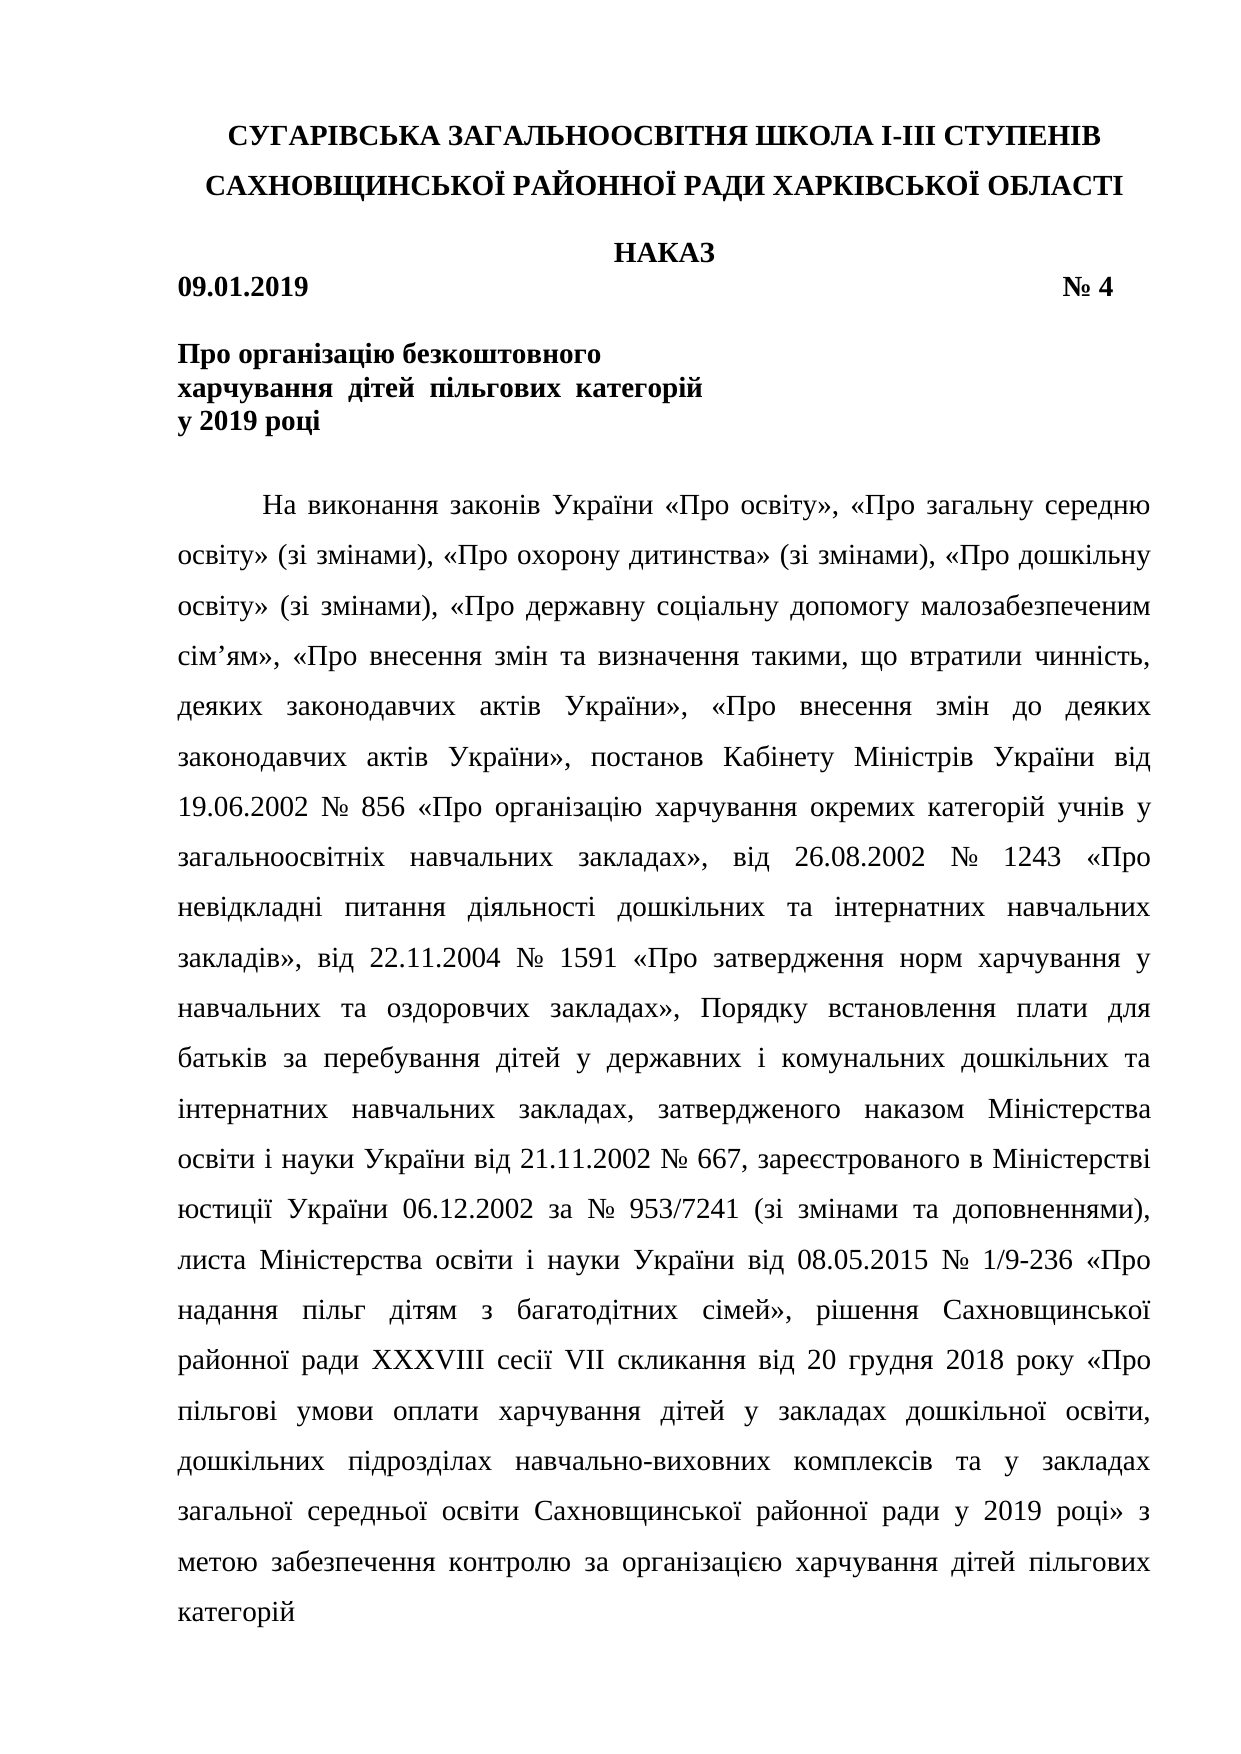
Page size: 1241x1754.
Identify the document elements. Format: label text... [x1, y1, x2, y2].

text НАКАЗ [177, 236, 1152, 269]
text у 2019 році [177, 403, 1152, 437]
text Про організацію безкоштовного [177, 336, 1152, 370]
text харчування дітей пільгових категорій [177, 370, 1152, 403]
text СУГАРІВСЬКА ЗАГАЛЬНООСВІТНЯ ШКОЛА І-ІІІ СТУПЕНІВ [177, 118, 1152, 152]
text На виконання законів України «Про освіту», «Про загальну середню освіту» (зі змінами), «Про охорону дитинства» (зі змінами), «Про дошкільну освіту» (зі змінами), «Про державну соціальну допомогу малозабезпеченим сім’ям», «Про внесення змін та визначення такими, що втратили чинність, деяких законодавчих актів України», «Про внесення змін до деяких законодавчих актів України», постанов Кабінету Міністрів України від 19.06.2002 № 856 «Про організацію харчування окремих категорій учнів у загальноосвітніх навчальних закладах», від 26.08.2002 № 1243 «Про невідкладні питання діяльності дошкільних та інтернатних навчальних закладів», від 22.11.2004 № 1591 «Про затвердження норм харчування у навчальних та оздоровчих закладах», Порядку встановлення плати для батьків за перебування дітей у державних і комунальних дошкільних та інтернатних навчальних закладах, затвердженого наказом Міністерства освіти і науки України від 21.11.2002 № 667, зареєстрованого в Міністерстві юстиції України 06.12.2002 за № 953/7241 (зі змінами та доповненнями), листа Міністерства освіти і науки України від 08.05.2015 № 1/9-236 «Про надання пільг дітям з багатодітних сімей», рішення Сахновщинської районної ради XХХVІІІ сесії VII скликання від 20 грудня 2018 року «Про пільгові умови оплати харчування дітей у закладах дошкільної освіти, дошкільних підрозділах навчально-виховних комплексів та у закладах загальної середньої освіти Сахновщинської районної ради у 2019 році» з метою забезпечення контролю за організацією харчування дітей пільгових категорій [177, 487, 1152, 1627]
text 09.01.2019 № 4 [177, 269, 1152, 303]
text САХНОВЩИНСЬКОЇ РАЙОННОЇ РАДИ ХАРКІВСЬКОЇ ОБЛАСТІ [177, 168, 1152, 202]
